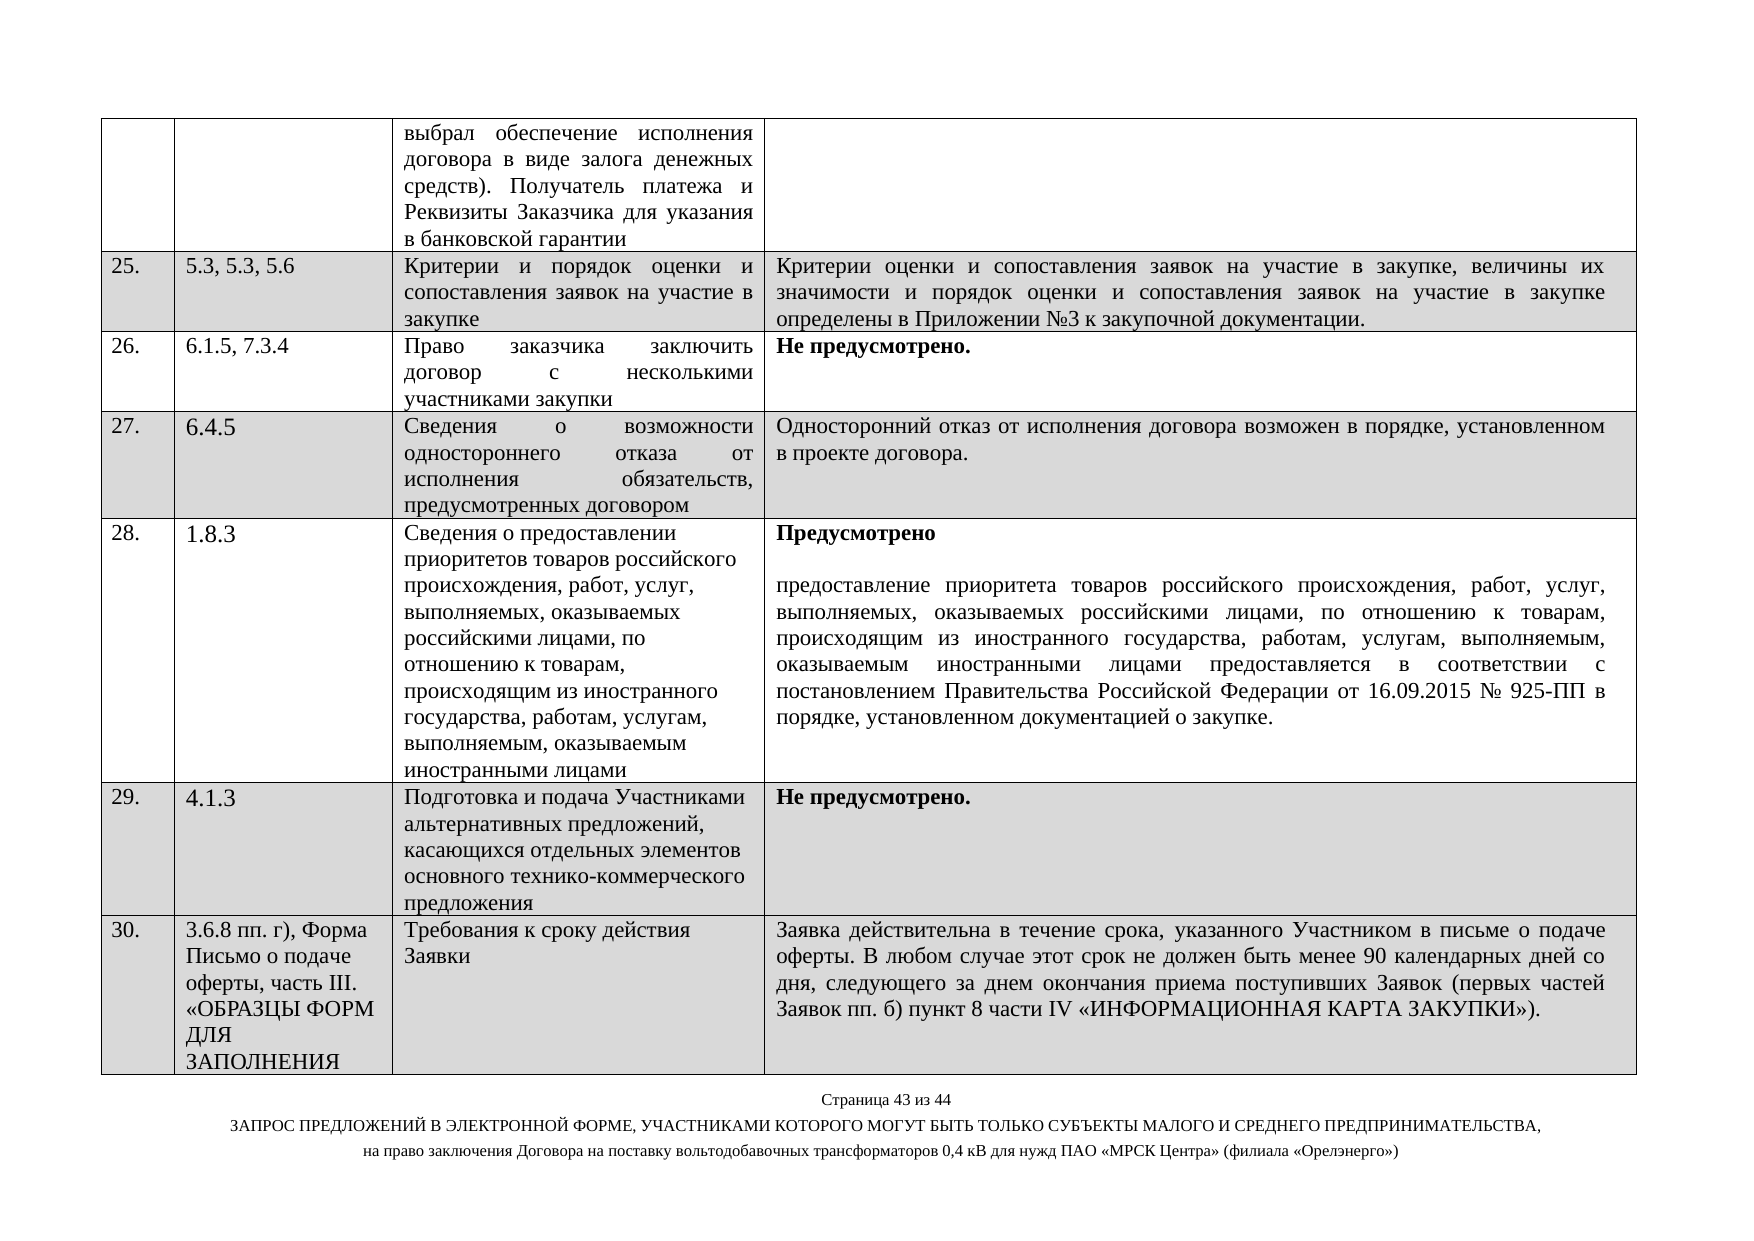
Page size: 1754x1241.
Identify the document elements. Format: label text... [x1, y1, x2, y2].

table_cell Подготовка и подача Участниками альтернативных предложений, касающихся отдельных элементов основного технико-коммерческого предложения [393, 783, 764, 915]
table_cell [765, 916, 1636, 1074]
table_cell 6.4.5 [175, 412, 392, 518]
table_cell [393, 916, 764, 1074]
table_cell [102, 412, 174, 518]
table_cell [102, 519, 174, 782]
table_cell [393, 119, 764, 251]
table_cell [102, 783, 174, 915]
table_cell Не предусмотрено. [765, 783, 1636, 915]
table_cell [175, 119, 392, 251]
table_cell [102, 119, 174, 251]
table_cell Предусмотрено предоставление приоритета товаров российского происхождения, работ, услуг, выполняемых, оказываемых российскими лицами, по отношению к товарам, происходящим из иностранного государства, работам, услугам, выполняемым, оказываемым иностранными лицами предоставляется в соответствии с постановлением Правительства Российской Федерации от 16.09.2015 № 925-ПП в порядке, установленном документацией о закупке. [765, 519, 1636, 782]
table_cell Односторонний отказ от исполнения договора возможен в порядке, установленном в проекте договора. [765, 412, 1636, 518]
table_cell Сведения о предоставлении приоритетов товаров российского происхождения, работ, услуг, выполняемых, оказываемых российскими лицами, по отношению к товарам, происходящим из иностранного государства, работам, услугам, выполняемым, оказываемым иностранными лицами [393, 519, 764, 782]
table_cell Критерии и порядок оценки и сопоставления заявок на участие в закупке [393, 252, 764, 331]
table_cell Сведения о возможности одностороннего отказа от исполнения обязательств, предусмотренных договором [393, 412, 764, 518]
table_cell 5.3, 5.3, 5.6 [175, 252, 392, 331]
table_cell Не предусмотрено. [765, 332, 1636, 411]
table_cell [102, 916, 174, 1074]
table_cell 6.1.5, 7.3.4 [175, 332, 392, 411]
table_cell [765, 119, 1636, 251]
table_cell Критерии оценки и сопоставления заявок на участие в закупке, величины их значимости и порядок оценки и сопоставления заявок на участие в закупке определены в Приложении №3 к закупочной документации. [765, 252, 1636, 331]
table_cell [175, 916, 392, 1074]
table_cell 1.8.3 [175, 519, 392, 782]
table_cell [102, 332, 174, 411]
table_cell [102, 252, 174, 331]
table_cell Право заказчика заключить договор с несколькими участниками закупки [393, 332, 764, 411]
table_cell 4.1.3 [175, 783, 392, 915]
